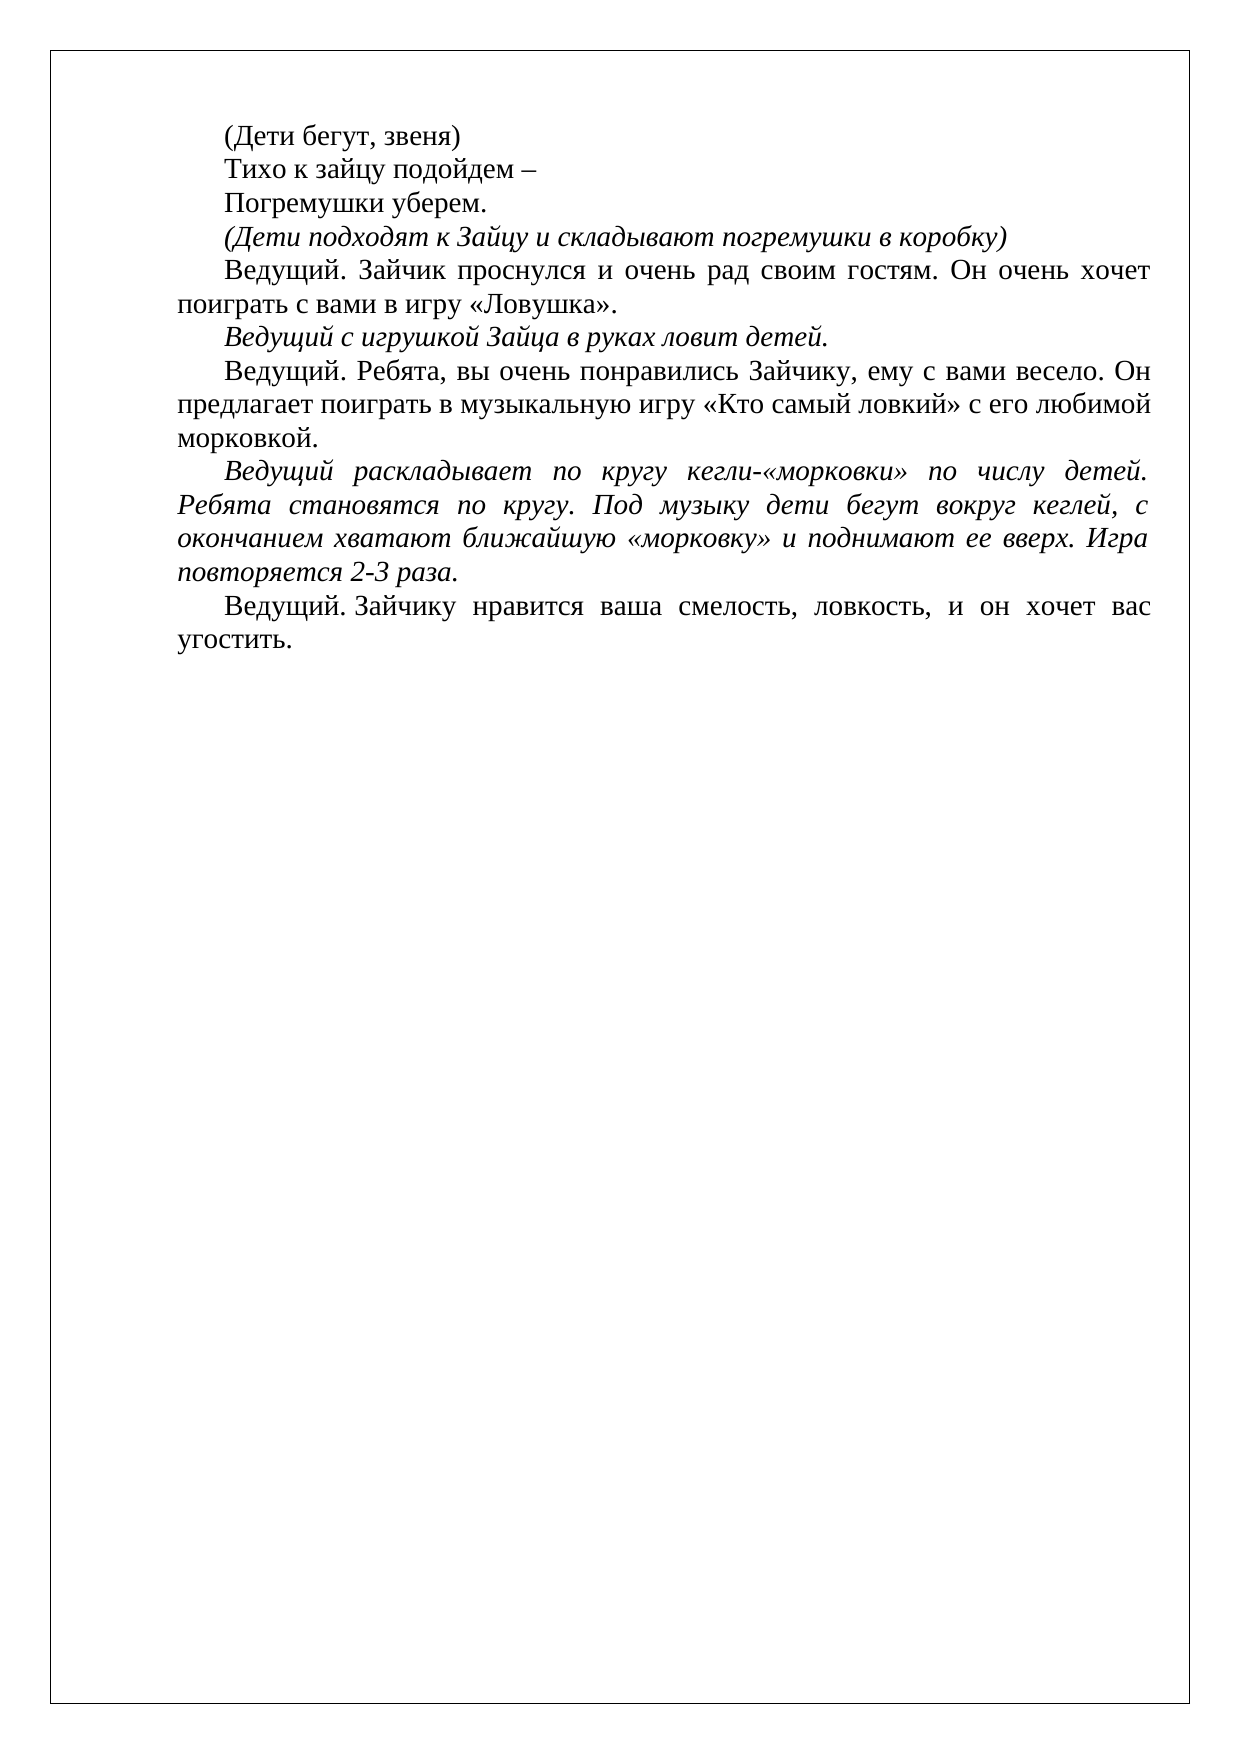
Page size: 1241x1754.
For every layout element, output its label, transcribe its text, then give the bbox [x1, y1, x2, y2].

text Погремушки уберем. [177, 185, 1152, 219]
text Ведущий. Зайчик проснулся и очень рад своим гостям. Он очень хочет поиграть с вами в игру «Ловушка». [177, 252, 1152, 319]
text (Дети подходят к Зайцу и складывают погремушки в коробку) [177, 219, 1152, 252]
text (Дети бегут, звеня) [177, 118, 1152, 152]
text Ведущий раскладывает по кругу кегли-«морковки» по числу детей. Ребята становятся по кругу. Под музыку дети бегут вокруг кеглей, с окончанием хватают ближайшую «морковку» и поднимают ее вверх. Игра повторяется 2-3 раза. [177, 453, 1152, 588]
text Тихо к зайцу подойдем – [177, 152, 1152, 185]
text Ведущий. Зайчику нравится ваша смелость, ловкость, и он хочет вас угостить. [177, 588, 1152, 655]
text Ведущий. Ребята, вы очень понравились Зайчику, ему с вами весело. Он предлагает поиграть в музыкальную игру «Кто самый ловкий» с его любимой морковкой. [177, 353, 1152, 453]
text Ведущий с игрушкой Зайца в руках ловит детей. [177, 319, 1152, 353]
